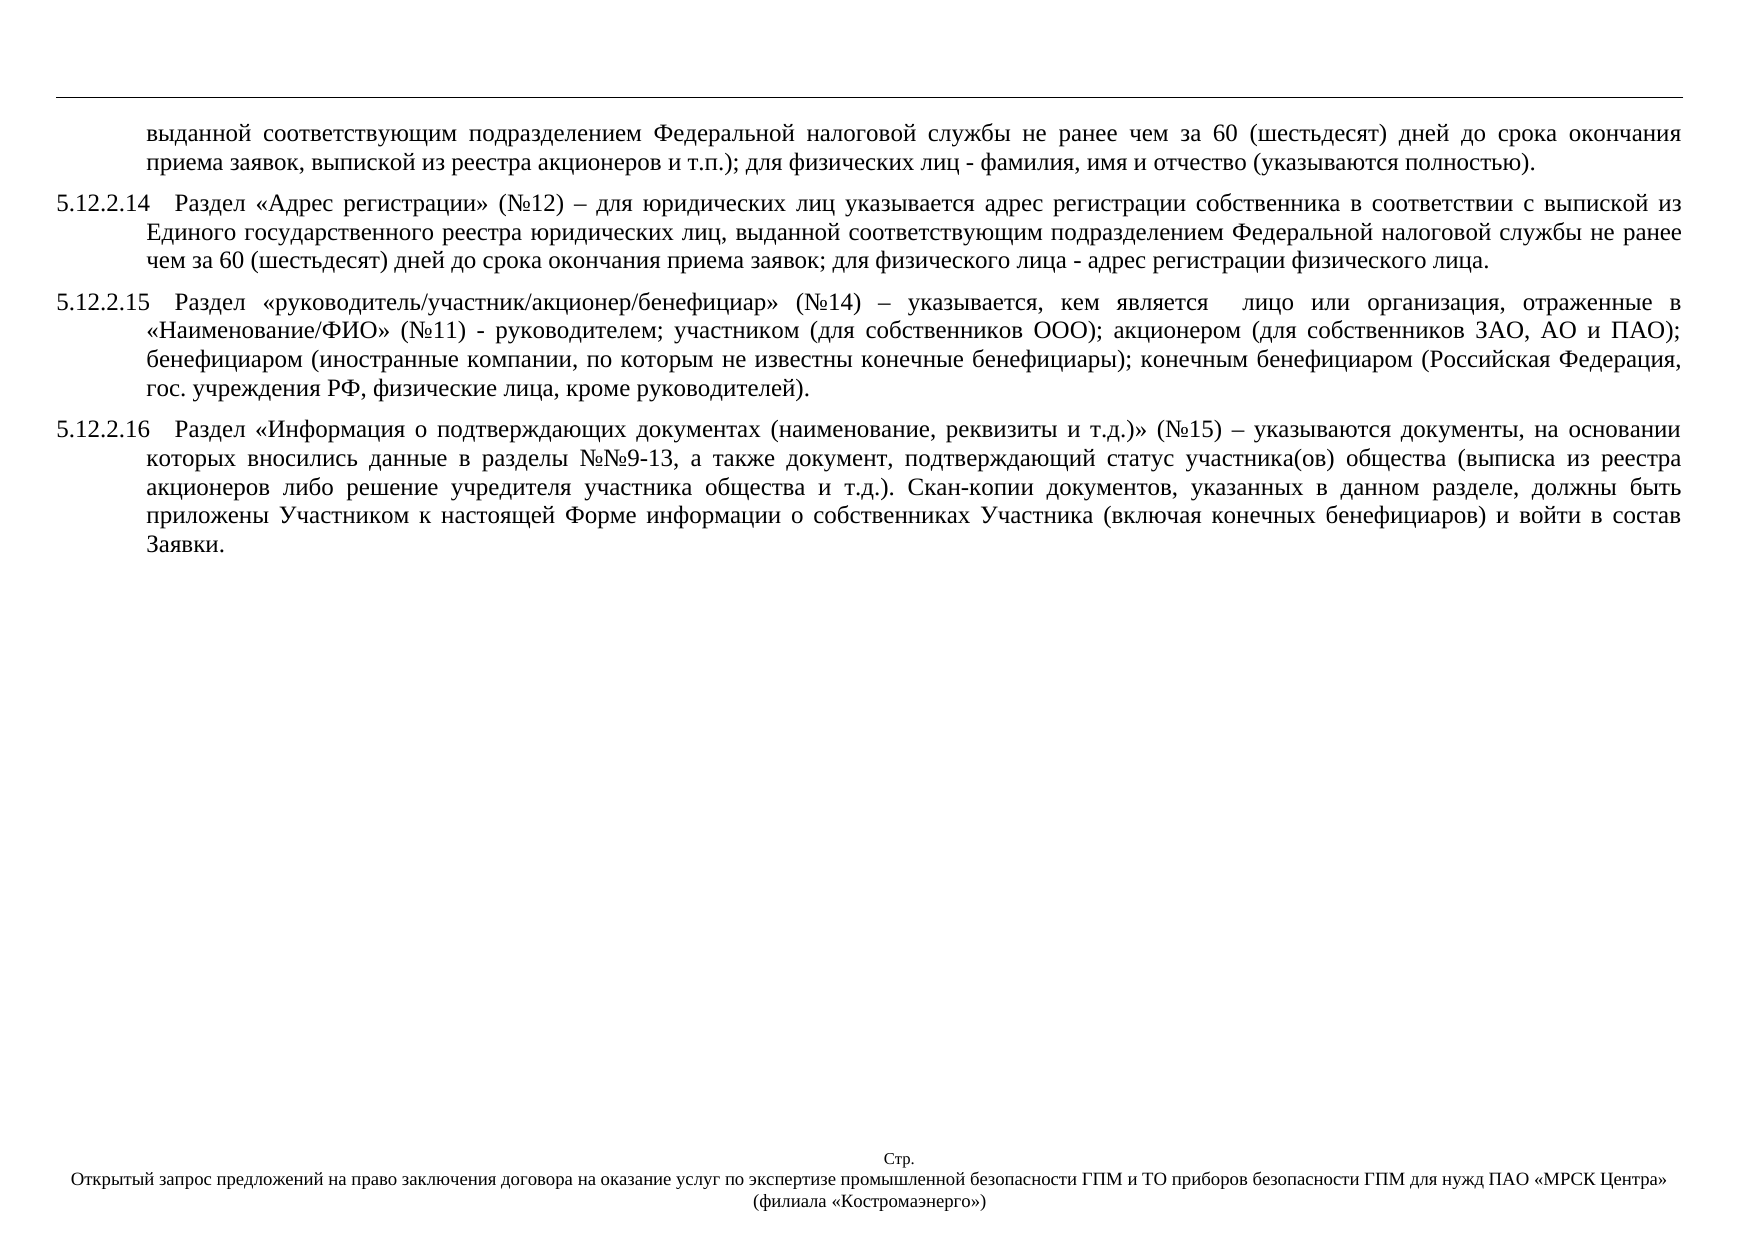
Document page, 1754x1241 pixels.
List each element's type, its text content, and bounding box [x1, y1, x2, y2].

list Раздел «Адрес регистрации» (№12) – для юридических лиц указывается адрес регистрации собственника в соответствии с выпиской из Единого государственного реестра юридических лиц, выданной соответствующим подразделением Федеральной налоговой службы не ранее чем за 60 (шестьдесят) дней до срока окончания приема заявок; для физического лица - адрес регистрации физического лица. [56, 188, 1683, 274]
list Раздел «Информация о подтверждающих документах (наименование, реквизиты и т.д.)» (№15) – указываются документы, на основании которых вносились данные в разделы №№9-13, а также документ, подтверждающий статус участника(ов) общества (выписка из реестра акционеров либо решение учредителя участника общества и т.д.). Скан-копии документов, указанных в данном разделе, должны быть приложены Участником к настоящей Форме информации о собственниках Участника (включая конечных бенефициаров) и войти в состав Заявки. [56, 414, 1683, 558]
list Раздел «руководитель/участник/акционер/бенефициар» (№14) – указывается, кем является лицо или организация, отраженные в «Наименование/ФИО» (№11) - руководителем; участником (для собственников ООО); акционером (для собственников ЗАО, АО и ПАО); бенефициаром (иностранные компании, по которым не известны конечные бенефициары); конечным бенефициаром (Российская Федерация, гос. учреждения РФ, физические лица, кроме руководителей). [56, 287, 1683, 402]
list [56, 118, 1683, 176]
